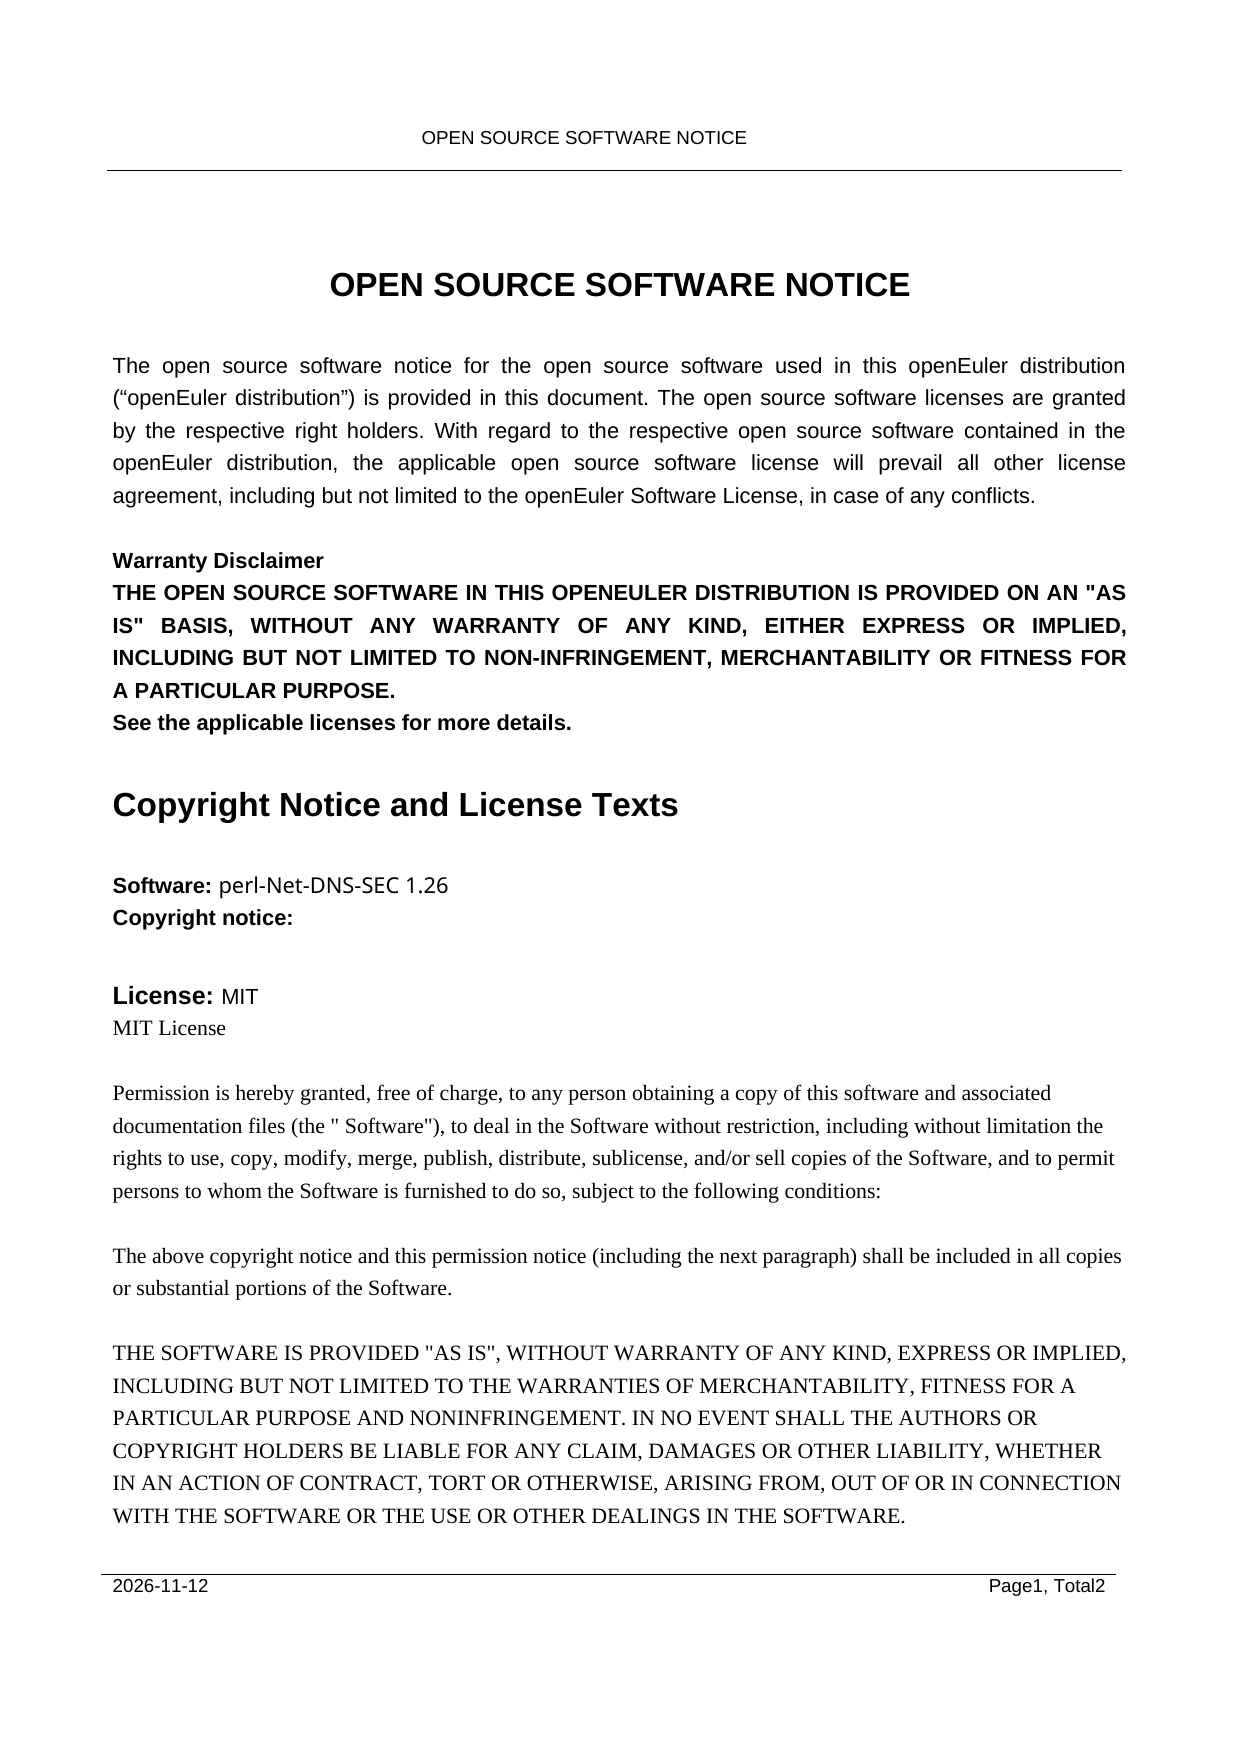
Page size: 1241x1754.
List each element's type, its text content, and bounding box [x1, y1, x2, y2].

text License: MIT [112, 979, 1128, 1012]
text THE OPEN SOURCE SOFTWARE IN THIS OPENEULER DISTRIBUTION IS PROVIDED ON AN "AS IS" BASIS, WITHOUT ANY WARRANTY OF ANY KIND, EITHER EXPRESS OR IMPLIED, INCLUDING BUT NOT LIMITED TO NON-INFRINGEMENT, MERCHANTABILITY OR FITNESS FOR A PARTICULAR PURPOSE. See the applicable licenses for more details. [112, 576, 1128, 739]
text The open source software notice for the open source software used in this openEuler distribution (“openEuler distribution”) is provided in this document. The open source software licenses are granted by the respective right holders. With regard to the respective open source software contained in the openEuler distribution, the applicable open source software license will prevail all other license agreement, including but not limited to the openEuler Software License, in case of any conflicts. [112, 349, 1128, 511]
text Copyright notice: [112, 901, 1128, 934]
text MIT License Permission is hereby granted, free of charge, to any person obtaining a copy of this software and associated documentation files (the " Software"), to deal in the Software without restriction, including without limitation the rights to use, copy, modify, merge, publish, distribute, sublicense, and/or sell copies of the Software, and to permit persons to whom the Software is furnished to do so, subject to the following conditions: The above copyright notice and this permission notice (including the next paragraph) shall be included in all copies or substantial portions of the Software. THE SOFTWARE IS PROVIDED "AS IS", WITHOUT WARRANTY OF ANY KIND, EXPRESS OR IMPLIED, INCLUDING BUT NOT LIMITED TO THE WARRANTIES OF MERCHANTABILITY, FITNESS FOR A PARTICULAR PURPOSE AND NONINFRINGEMENT. IN NO EVENT SHALL THE AUTHORS OR COPYRIGHT HOLDERS BE LIABLE FOR ANY CLAIM, DAMAGES OR OTHER LIABILITY, WHETHER IN AN ACTION OF CONTRACT, TORT OR OTHERWISE, ARISING FROM, OUT OF OR IN CONNECTION WITH THE SOFTWARE OR THE USE OR OTHER DEALINGS IN THE SOFTWARE. [112, 1012, 1128, 1564]
text OPEN SOURCE SOFTWARE NOTICE [112, 251, 1128, 316]
title Software: perl-Net-DNS-SEC 1.26 [112, 869, 1128, 901]
text Copyright Notice and License Texts [112, 771, 1128, 836]
text Warranty Disclaimer [112, 544, 1128, 576]
